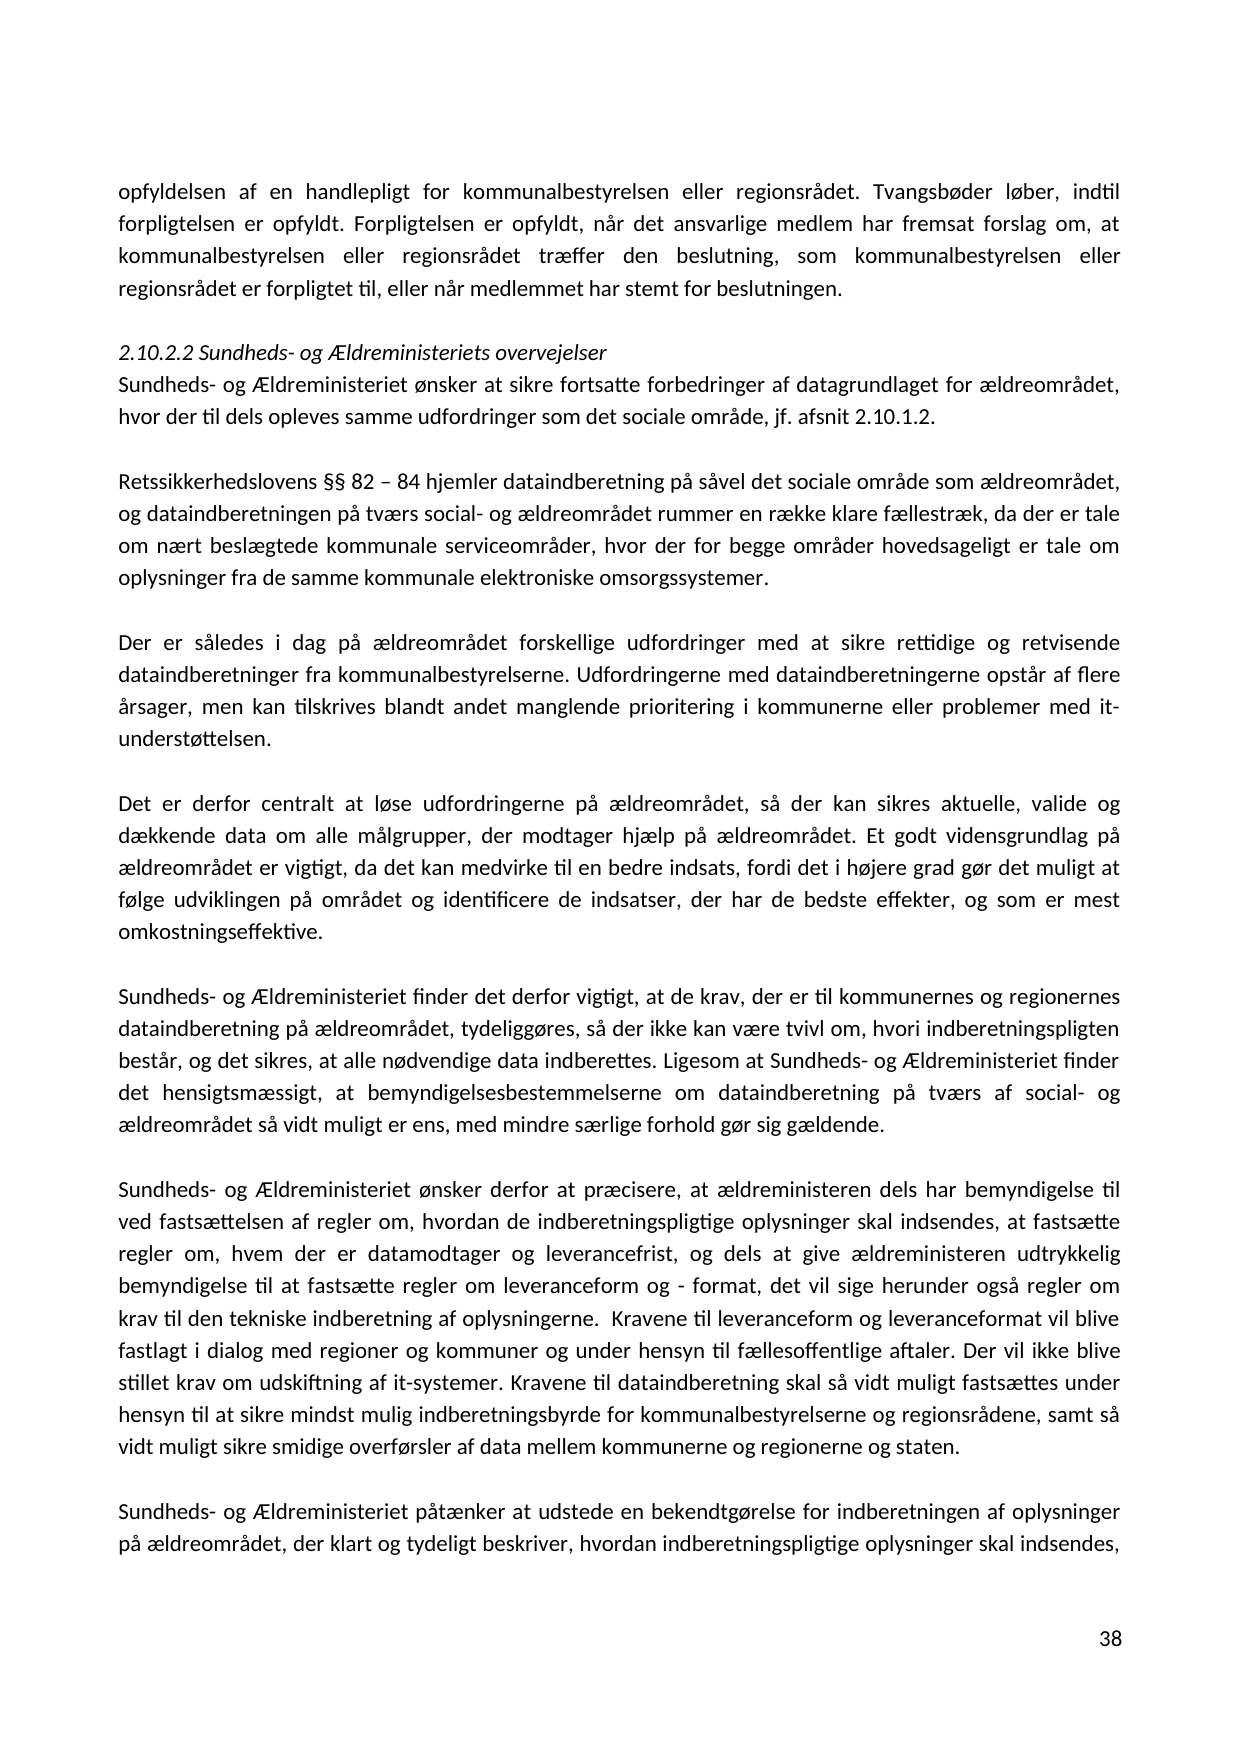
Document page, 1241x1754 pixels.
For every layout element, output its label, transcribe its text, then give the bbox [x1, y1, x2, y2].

text Der er således i dag på ældreområdet forskellige udfordringer med at sikre rettidige og retvisende dataindberetninger fra kommunalbestyrelserne. Udfordringerne med dataindberetningerne opstår af flere årsager, men kan tilskrives blandt andet manglende prioritering i kommunerne eller problemer med it-understøttelsen. [118, 628, 1122, 752]
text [118, 177, 1122, 302]
text Sundheds- og Ældreministeriet finder det derfor vigtigt, at de krav, der er til kommunernes og regionernes dataindberetning på ældreområdet, tydeliggøres, så der ikke kan være tvivl om, hvori indberetningspligten består, og det sikres, at alle nødvendige data indberettes. Ligesom at Sundheds- og Ældreministeriet finder det hensigtsmæssigt, at bemyndigelsesbestemmelserne om dataindberetning på tværs af social- og ældreområdet så vidt muligt er ens, med mindre særlige forhold gør sig gældende. [118, 982, 1122, 1139]
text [118, 1497, 1122, 1557]
text Sundheds- og Ældreministeriet ønsker at sikre fortsatte forbedringer af datagrundlaget for ældreområdet, hvor der til dels opleves samme udfordringer som det sociale område, jf. afsnit 2.10.1.2. [118, 370, 1122, 431]
text 2.10.2.2 Sundheds- og Ældreministeriets overvejelser [118, 338, 1122, 366]
text Sundheds- og Ældreministeriet ønsker derfor at præcisere, at ældreministeren dels har bemyndigelse til ved fastsættelsen af regler om, hvordan de indberetningspligtige oplysninger skal indsendes, at fastsætte regler om, hvem der er datamodtager og leverancefrist, og dels at give ældreministeren udtrykkelig bemyndigelse til at fastsætte regler om leveranceform og - format, det vil sige herunder også regler om krav til den tekniske indberetning af oplysningerne. Kravene til leveranceform og leveranceformat vil blive fastlagt i dialog med regioner og kommuner og under hensyn til fællesoffentlige aftaler. Der vil ikke blive stillet krav om udskiftning af it-systemer. Kravene til dataindberetning skal så vidt muligt fastsættes under hensyn til at sikre mindst mulig indberetningsbyrde for kommunalbestyrelserne og regionsrådene, samt så vidt muligt sikre smidige overførsler af data mellem kommunerne og regionerne og staten. [118, 1175, 1122, 1461]
text Det er derfor centralt at løse udfordringerne på ældreområdet, så der kan sikres aktuelle, valide og dækkende data om alle målgrupper, der modtager hjælp på ældreområdet. Et godt vidensgrundlag på ældreområdet er vigtigt, da det kan medvirke til en bedre indsats, fordi det i højere grad gør det muligt at følge udviklingen på området og identificere de indsatser, der har de bedste effekter, og som er mest omkostningseffektive. [118, 789, 1122, 946]
text Retssikkerhedslovens §§ 82 – 84 hjemler dataindberetning på såvel det sociale område som ældreområdet, og dataindberetningen på tværs social- og ældreområdet rummer en række klare fællestræk, da der er tale om nært beslægtede kommunale serviceområder, hvor der for begge områder hovedsageligt er tale om oplysninger fra de samme kommunale elektroniske omsorgssystemer. [118, 467, 1122, 591]
